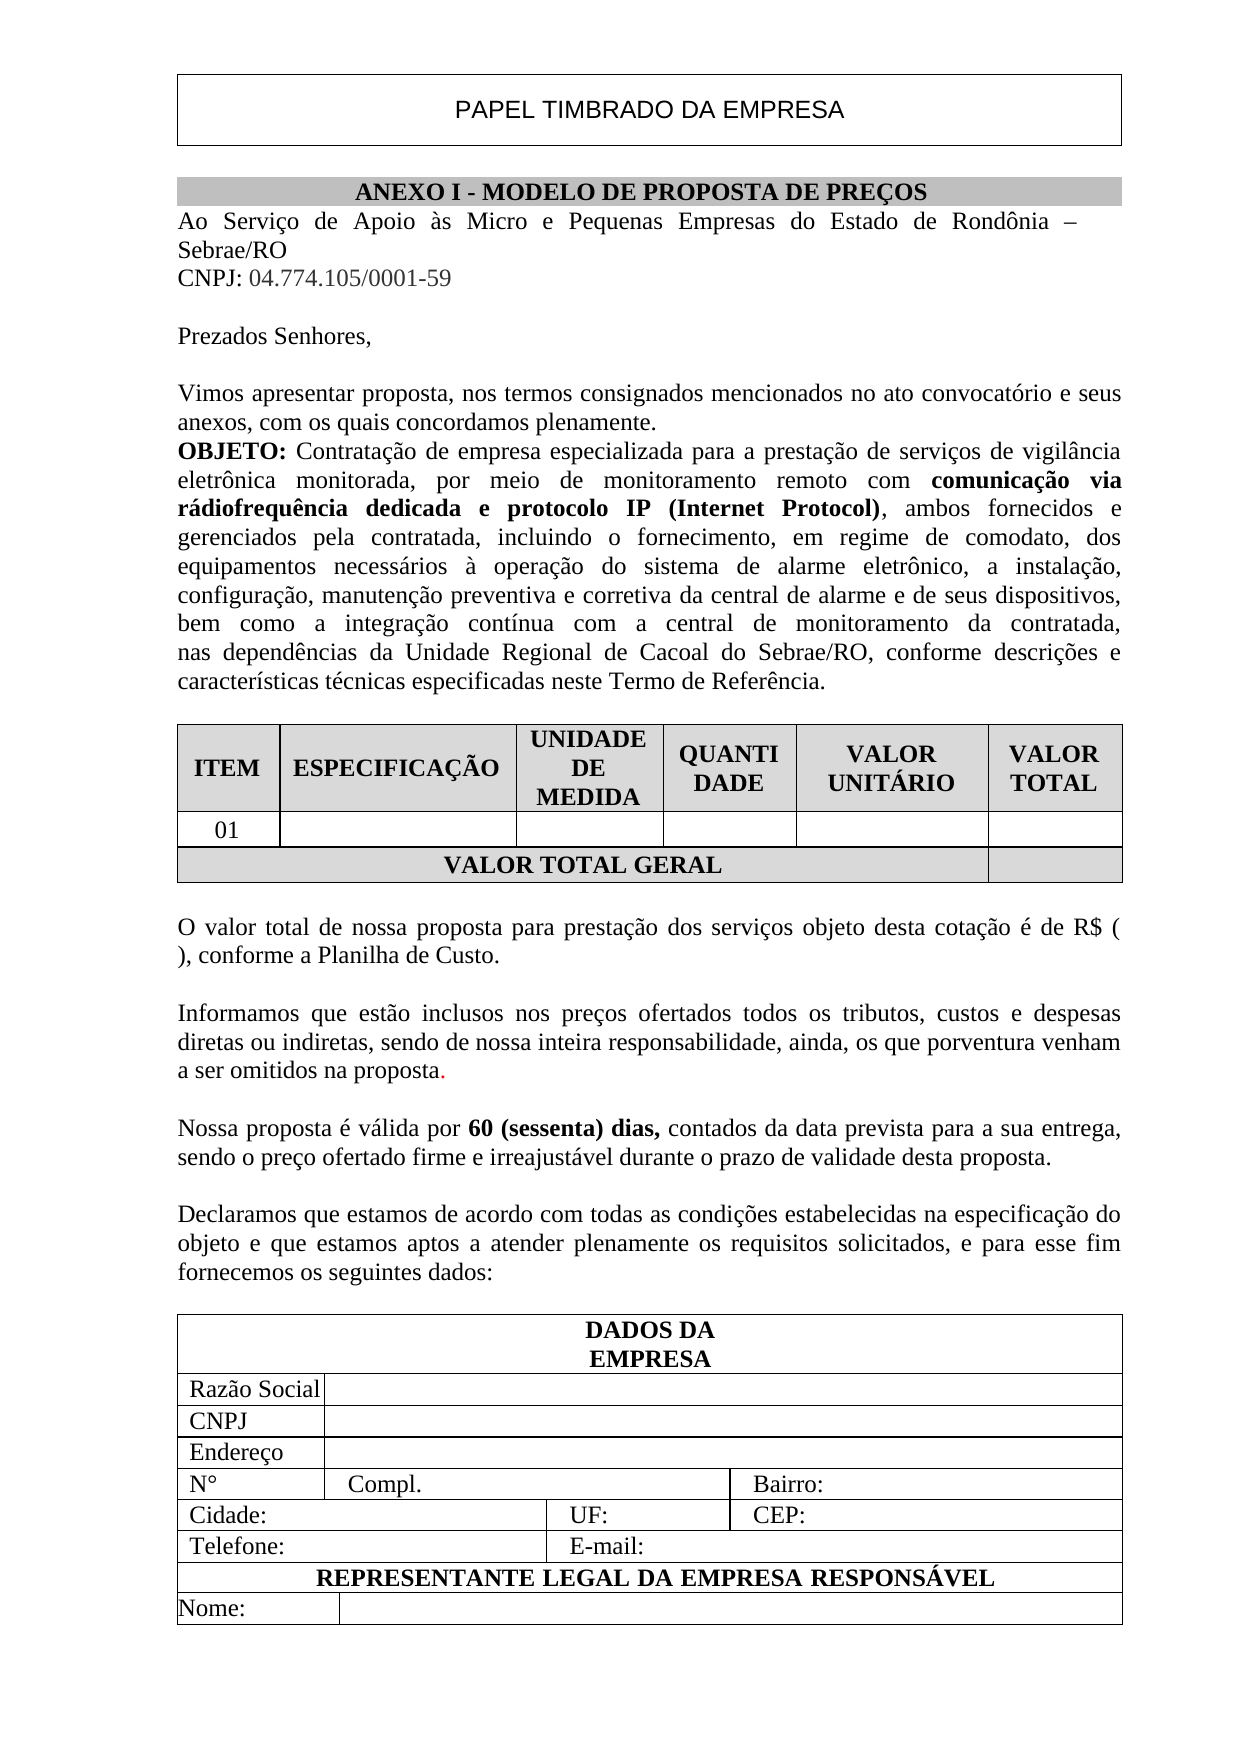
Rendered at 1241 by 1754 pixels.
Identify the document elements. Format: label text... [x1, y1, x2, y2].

text Informamos que estão inclusos nos preços ofertados todos os tributos, custos e despesas diretas ou indiretas, sendo de nossa inteira responsabilidade, ainda, os que porventura venham a ser omitidos na proposta. [177, 998, 1122, 1084]
table_cell [325, 1374, 1122, 1405]
table_cell 01 [178, 812, 279, 846]
table_cell [340, 1593, 1122, 1623]
table_header QUANTIDADE [664, 725, 796, 811]
table_cell VALOR TOTAL GERAL [178, 848, 988, 882]
table_cell Telefone: [178, 1531, 546, 1562]
table_cell N° [178, 1469, 324, 1499]
table_cell [797, 812, 988, 846]
text Vimos apresentar proposta, nos termos consignados mencionados no ato convocatório e seus anexos, com os quais concordamos plenamente. [177, 378, 1122, 436]
text ANEXO I - MODELO DE PROPOSTA DE PREÇOS [177, 177, 1122, 206]
table_cell [989, 812, 1122, 846]
table_cell UF: [547, 1500, 729, 1530]
table_cell Endereço [178, 1438, 324, 1468]
table_header ITEM [178, 725, 279, 811]
table_header DADOS DA EMPRESA [178, 1315, 1122, 1373]
table_cell CEP: [731, 1500, 1122, 1530]
table_cell Cidade: [178, 1500, 546, 1530]
table_cell Razão Social [178, 1374, 324, 1405]
text Ao Serviço de Apoio às Micro e Pequenas Empresas do Estado de Rondônia – Sebrae/RO [177, 206, 1078, 263]
table_cell REPRESENTANTE LEGAL DA EMPRESA RESPONSÁVEL [178, 1563, 1122, 1592]
table_cell [281, 812, 516, 846]
table_header ESPECIFICAÇÃO [281, 725, 516, 811]
table_cell Nome: [178, 1593, 339, 1623]
table_cell [325, 1438, 1122, 1468]
table_cell Bairro: [731, 1469, 1122, 1499]
text Prezados Senhores, [177, 321, 1122, 350]
table_cell [664, 812, 796, 846]
table_cell E-mail: [547, 1531, 1122, 1562]
table_header VALOR UNITÁRIO [797, 725, 988, 811]
table_cell CNPJ [178, 1406, 324, 1436]
table_cell [517, 812, 663, 846]
text Nossa proposta é válida por 60 (sessenta) dias, contados da data prevista para a sua entrega, sendo o preço ofertado firme e irreajustável durante o prazo de validade desta proposta. [177, 1113, 1122, 1171]
table_header UNIDADE DE MEDIDA [517, 725, 663, 811]
table_cell Compl. [325, 1469, 729, 1499]
table_cell [989, 848, 1122, 882]
text O valor total de nossa proposta para prestação dos serviços objeto desta cotação é de R$ ( ), conforme a Planilha de Custo. [177, 912, 1122, 969]
table_header VALOR TOTAL [989, 725, 1122, 811]
table_cell [325, 1406, 1122, 1436]
text CNPJ: 04.774.105/0001-59 [177, 263, 1078, 292]
text OBJETO: Contratação de empresa especializada para a prestação de serviços de vigilância eletrônica monitorada, por meio de monitoramento remoto com comunicação via rádiofrequência dedicada e protocolo IP (Internet Protocol), ambos fornecidos e gerenciados pela contratada, incluindo o fornecimento, em regime de comodato, dos equipamentos necessários à operação do sistema de alarme eletrônico, a instalação, configuração, manutenção preventiva e corretiva da central de alarme e de seus dispositivos, bem como a integração contínua com a central de monitoramento da contratada, nas dependências da Unidade Regional de Cacoal do Sebrae/RO, conforme descrições e características técnicas especificadas neste Termo de Referência. [177, 436, 1122, 695]
text Declaramos que estamos de acordo com todas as condições estabelecidas na especificação do objeto e que estamos aptos a atender plenamente os requisitos solicitados, e para esse fim fornecemos os seguintes dados: [177, 1199, 1122, 1286]
